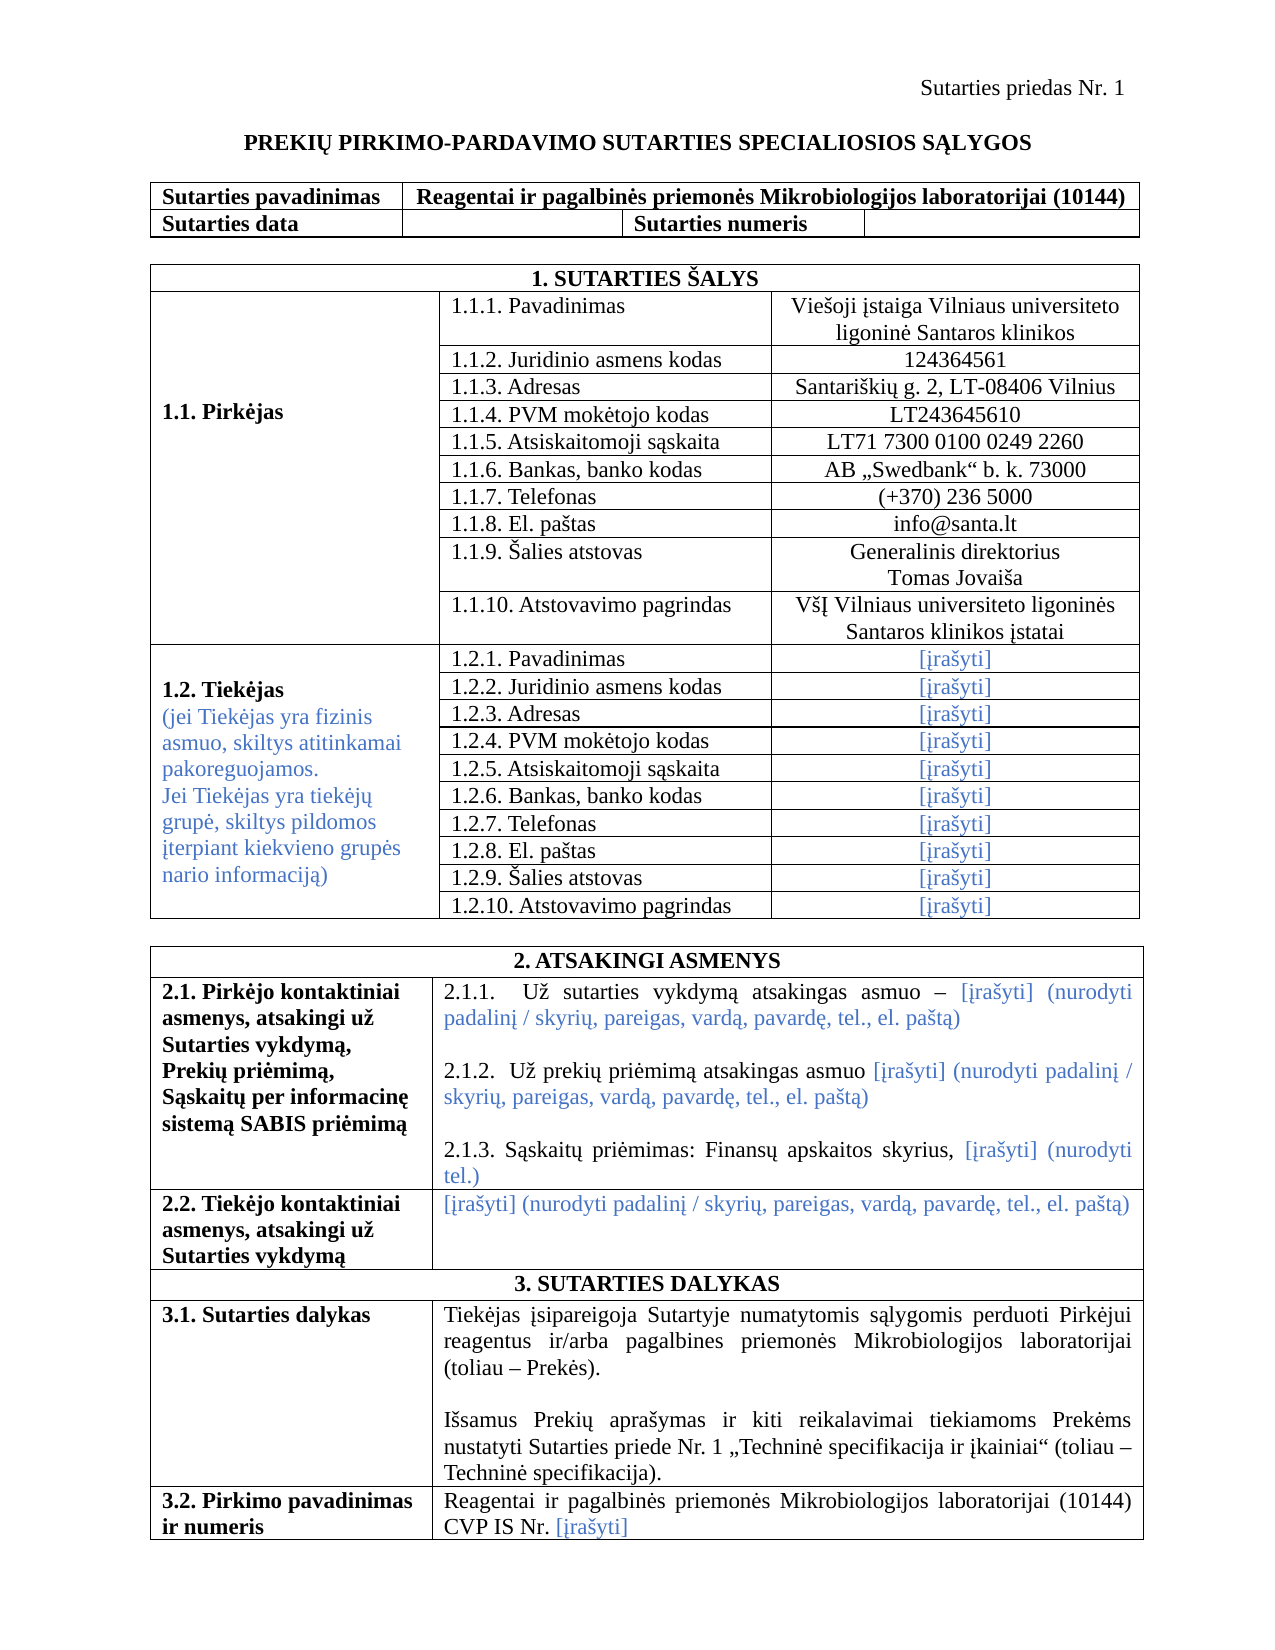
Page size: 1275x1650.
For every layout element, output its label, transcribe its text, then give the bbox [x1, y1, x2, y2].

table_cell LT243645610 [772, 401, 1139, 427]
table_cell 1.1. Pirkėjas [151, 292, 439, 644]
table_cell 1.2.8. El. paštas [440, 837, 771, 863]
table_cell 1.2.7. Telefonas [440, 810, 771, 836]
table_cell Reagentai ir pagalbinės priemonės Mikrobiologijos laboratorijai (10144) CVP IS Nr. [įrašyti] [433, 1487, 1143, 1539]
table_cell [įrašyti] [772, 810, 1139, 836]
table_cell [įrašyti] [772, 837, 1139, 863]
table_cell 1.2.4. PVM mokėtojo kodas [440, 728, 771, 754]
table_cell [įrašyti] [772, 755, 1139, 781]
table_cell Santariškių g. 2, LT-08406 Vilnius [772, 374, 1139, 400]
table_cell [865, 210, 1139, 236]
table_cell LT71 7300 0100 0249 2260 [772, 428, 1139, 454]
table_header 2. ATSAKINGI ASMENYS [151, 947, 1143, 977]
table_cell [įrašyti] [772, 728, 1139, 754]
table_cell [403, 210, 622, 236]
table_cell (+370) 236 5000 [772, 483, 886, 509]
table_cell [įrašyti] [772, 700, 1139, 726]
table_header 1. SUTARTIES ŠALYS [151, 265, 1139, 291]
table_cell [įrašyti] [772, 865, 1139, 891]
table_cell 1.1.6. Bankas, banko kodas [440, 456, 771, 482]
table_cell 1.2.6. Bankas, banko kodas [440, 782, 771, 809]
table_cell 1.1.8. El. paštas [440, 510, 771, 537]
table_cell info@santa.lt [772, 510, 1139, 537]
table_cell Viešoji įstaiga Vilniaus universiteto ligoninė Santaros klinikos [772, 292, 1139, 345]
table_cell Tiekėjas įsipareigoja Sutartyje numatytomis sąlygomis perduoti Pirkėjui reagentus ir/arba pagalbines priemonės Mikrobiologijos laboratorijai (toliau – Prekės). Išsamus Prekių aprašymas ir kiti reikalavimai tiekiamoms Prekėms nustatyti Sutarties priede Nr. 1 „Techninė specifikacija ir įkainiai“ (toliau – Techninė specifikacija). [433, 1301, 1143, 1486]
table_cell Generalinis direktorius Tomas Jovaiša [772, 538, 1139, 591]
table_cell 1.1.10. Atstovavimo pagrindas [440, 592, 771, 644]
table_cell 1.1.4. PVM mokėtojo kodas [440, 401, 771, 427]
table_cell 2.2. Tiekėjo kontaktiniai asmenys, atsakingi už Sutarties vykdymą [151, 1190, 432, 1269]
table_header Reagentai ir pagalbinės priemonės Mikrobiologijos laboratorijai (10144) [403, 183, 1139, 209]
table_cell 1.2.2. Juridinio asmens kodas [440, 673, 771, 699]
table_cell 1.2. Tiekėjas (jei Tiekėjas yra fizinis asmuo, skiltys atitinkamai pakoreguojamos. Jei Tiekėjas yra tiekėjų grupė, skiltys pildomos įterpiant kiekvieno grupės nario informaciją) [151, 645, 439, 918]
table_cell [įrašyti] [772, 645, 1139, 672]
table_cell 1.1.7. Telefonas [440, 483, 771, 509]
table_cell 2.1.1. Už sutarties vykdymą atsakingas asmuo – [įrašyti] (nurodyti padalinį / skyrių, pareigas, vardą, pavardę, tel., el. paštą) 2.1.2. Už prekių priėmimą atsakingas asmuo [įrašyti] (nurodyti padalinį / skyrių, pareigas, vardą, pavardę, tel., el. paštą) 2.1.3. Sąskaitų priėmimas: Finansų apskaitos skyrius, [įrašyti] (nurodyti tel.) [433, 978, 1143, 1189]
table_cell 1.1.3. Adresas [440, 374, 771, 400]
table_cell 2.1. Pirkėjo kontaktiniai asmenys, atsakingi už Sutarties vykdymą, Prekių priėmimą, Sąskaitų per informacinę sistemą SABIS priėmimą [151, 978, 432, 1189]
table_cell 1.2.5. Atsiskaitomoji sąskaita [440, 755, 771, 781]
table_cell 1.1.9. Šalies atstovas [440, 538, 771, 591]
table_cell [įrašyti] [772, 892, 1139, 918]
table_cell 1.2.3. Adresas [440, 700, 771, 726]
table_cell 124364561 [772, 346, 1139, 372]
table_cell 1.2.9. Šalies atstovas [440, 865, 771, 891]
table_cell 1.1.1. Pavadinimas [440, 292, 771, 345]
table_cell [įrašyti] [772, 782, 1139, 809]
table_cell (+370) 236 5000 [933, 483, 1139, 509]
table_cell [įrašyti] (nurodyti padalinį / skyrių, pareigas, vardą, pavardę, tel., el. paštą) [433, 1190, 1143, 1269]
table_cell 1.2.1. Pavadinimas [440, 645, 771, 672]
table_header Sutarties pavadinimas [151, 183, 402, 209]
table_cell 3.2. Pirkimo pavadinimas ir numeris [151, 1487, 432, 1539]
table_cell [įrašyti] [772, 673, 1139, 699]
table_cell Sutarties data [151, 210, 402, 236]
text Prekių pirkimo-pardavimo sutarties Specialiosios sąlygos [150, 129, 1125, 155]
table_cell AB „Swedbank“ b. k. 73000 [772, 456, 1139, 482]
table_cell 1.1.5. Atsiskaitomoji sąskaita [440, 428, 771, 454]
table_cell 3.1. Sutarties dalykas [151, 1301, 432, 1486]
table_cell 3. SUTARTIES DALYKAS [151, 1270, 1143, 1300]
table_cell VšĮ Vilniaus universiteto ligoninės Santaros klinikos įstatai [772, 592, 1139, 644]
table_cell 1.1.2. Juridinio asmens kodas [440, 346, 771, 372]
table_cell Sutarties numeris [623, 210, 864, 236]
table_cell 1.2.10. Atstovavimo pagrindas [440, 892, 771, 918]
